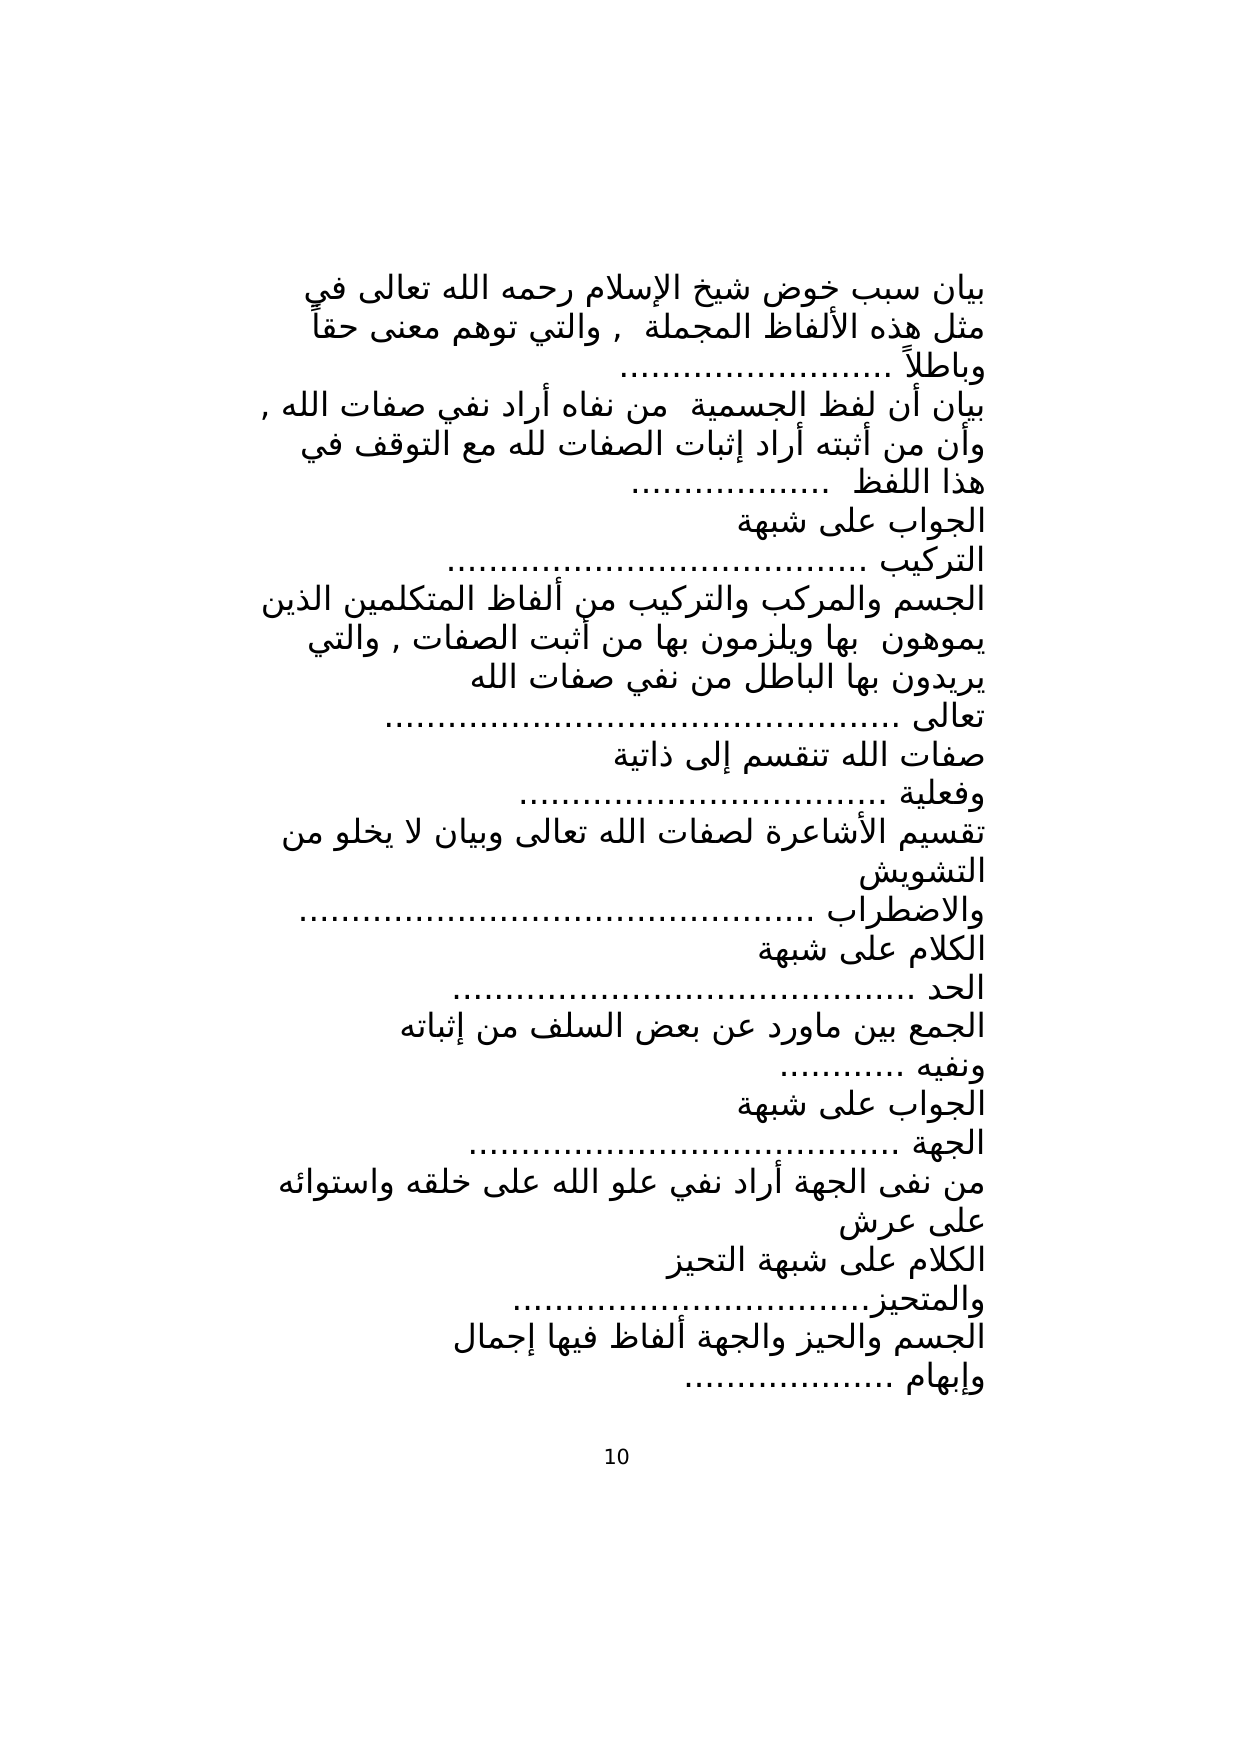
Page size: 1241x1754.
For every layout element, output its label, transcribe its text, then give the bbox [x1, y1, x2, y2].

text تقسيم الأشاعرة لصفات الله تعالى وبيان لا يخلو من التشويش والاضطراب ................................................. [254, 813, 986, 929]
text صفات الله تنقسم إلى ذاتية وفعلية ................................... [254, 735, 986, 813]
text الجواب على شبهة التركيب ........................................ [254, 502, 986, 579]
text بيان سبب خوض شيخ الإسلام رحمه الله تعالى في مثل هذه الألفاظ المجملة , والتي توهم معنى حقاً وباطلاً .......................... [254, 269, 986, 385]
text الجواب على شبهة الجهة ......................................... [254, 1085, 986, 1162]
text الجسم والحيز والجهة ألفاظ فيها إجمال وإبهام .................... [254, 1318, 986, 1396]
text الكلام على شبهة الحد ............................................ [254, 929, 986, 1007]
text الجمع بين ماورد عن بعض السلف من إثباته ونفيه ............ [254, 1007, 986, 1085]
text من نفى الجهة أراد نفي علو الله على خلقه واستوائه على عرش [254, 1162, 986, 1240]
text بيان أن لفظ الجسمية من نفاه أراد نفي صفات الله , وأن من أثبته أراد إثبات الصفات لله مع التوقف في هذا اللفظ ................... [254, 385, 986, 502]
text الكلام على شبهة التحيز والمتحيز.................................. [254, 1240, 986, 1318]
text الجسم والمركب والتركيب من ألفاظ المتكلمين الذين يموهون بها ويلزمون بها من أثبت الصفات , والتي يريدون بها الباطل من نفي صفات الله تعالى ................................................. [254, 579, 986, 735]
